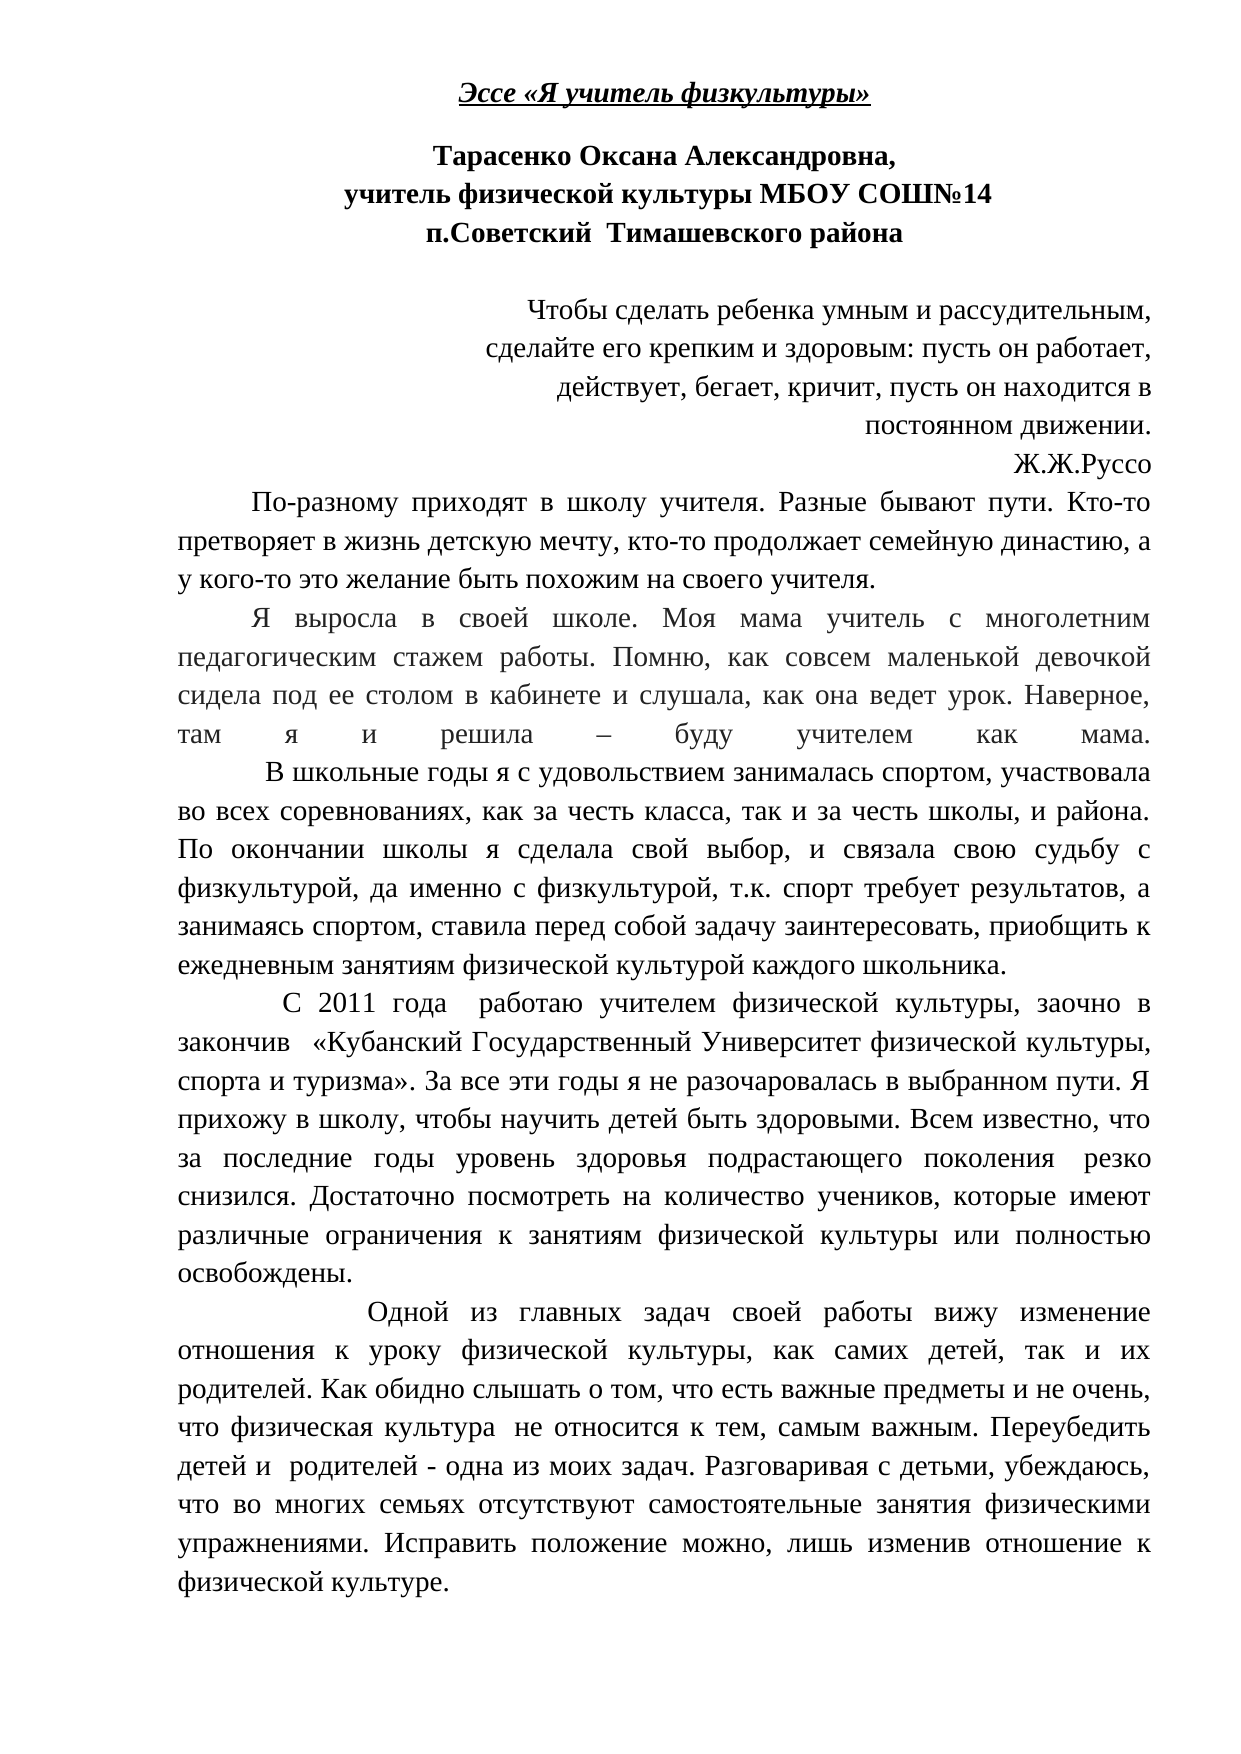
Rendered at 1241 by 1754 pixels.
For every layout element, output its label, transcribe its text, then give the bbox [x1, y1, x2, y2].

text сделайте его крепким и здоровым: пусть он работает, [177, 330, 1152, 364]
text Чтобы сделать ребенка умным и рассудительным, [177, 292, 1152, 325]
text Одной из главных задач своей работы вижу изменение отношения к уроку физической культуры, как самих детей, так и их родителей. Как обидно слышать о том, что есть важные предметы и не очень, что физическая культура не относится к тем, самым важным. Переубедить детей и родителей - одна из моих задач. Разговаривая с детьми, убеждаюсь, что во многих семьях отсутствуют самостоятельные занятия физическими упражнениями. Исправить положение можно, лишь изменив отношение к физической культуре. [177, 1294, 1152, 1597]
text п.Советский Тимашевского района [177, 215, 1152, 248]
text По-разному приходят в школу учителя. Разные бывают пути. Кто-то претворяет в жизнь детскую мечту, кто-то продолжает семейную династию, а у кого-то это желание быть похожим на своего учителя. [177, 484, 1152, 595]
text Я выросла в своей школе. Моя мама учитель с многолетним педагогическим стажем работы. Помню, как совсем маленькой девочкой сидела под ее столом в кабинете и слушала, как она ведет урок. Наверное, там я и решила – буду учителем как мама. В школьные годы я с удовольствием занималась спортом, участвовала во всех соревнованиях, как за честь класса, так и за честь школы, и района. По окончании школы я сделала свой выбор, и связала свою судьбу с физкультурой, да именно с физкультурой, т.к. спорт требует результатов, а занимаясь спортом, ставила перед собой задачу заинтересовать, приобщить к ежедневным занятиям физической культурой каждого школьника. [177, 600, 1152, 981]
text действует, бегает, кричит, пусть он находится в [177, 369, 1152, 402]
text постоянном движении. [177, 407, 1152, 441]
text Тарасенко Оксана Александровна, [177, 138, 1152, 171]
text Эссе «Я учитель физкультуры» [177, 75, 1152, 108]
text учитель физической культуры МБОУ СОШ№14 [177, 176, 1152, 210]
text Ж.Ж.Руссо [177, 446, 1152, 479]
text С 2011 года работаю учителем физической культуры, заочно в закончив «Кубанский Государственный Университет физической культуры, спорта и туризма». За все эти годы я не разочаровалась в выбранном пути. Я прихожу в школу, чтобы научить детей быть здоровыми. Всем известно, что за последние годы уровень здоровья подрастающего поколения резко снизился. Достаточно посмотреть на количество учеников, которые имеют различные ограничения к занятиям физической культуры или полностью освобождены. [177, 986, 1152, 1289]
